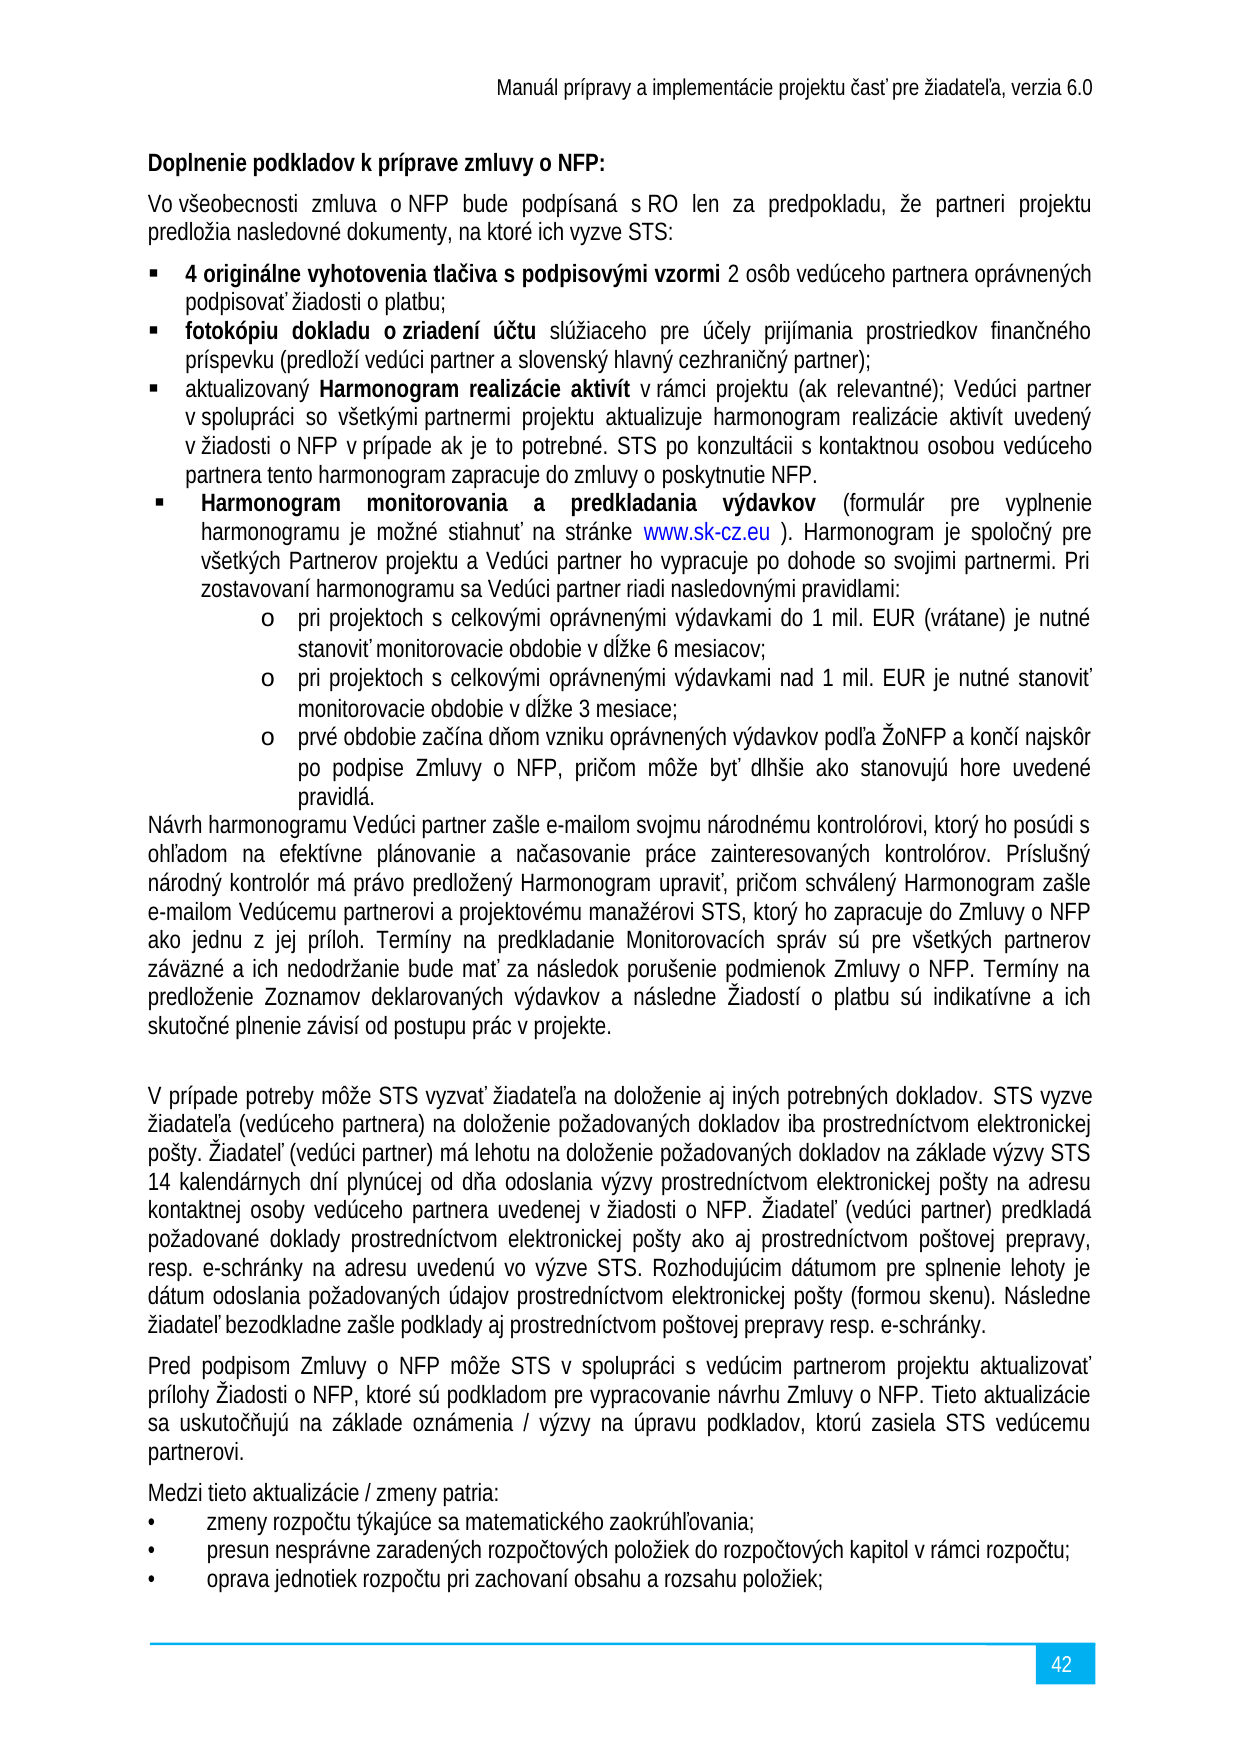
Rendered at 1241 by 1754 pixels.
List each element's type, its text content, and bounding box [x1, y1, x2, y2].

text Pred podpisom Zmluvy o NFP môže STS v spolupráci s vedúcim partnerom projektu aktualizovať prílohy Žiadosti o NFP, ktoré sú podkladom pre vypracovanie návrhu Zmluvy o NFP. Tieto aktualizácie sa uskutočňujú na základe oznámenia / výzvy na úpravu podkladov, ktorú zasiela STS vedúcemu partnerovi. [148, 1351, 1093, 1466]
list fotokópiu dokladu o zriadení účtu slúžiaceho pre účely prijímania prostriedkov finančného príspevku (predloží vedúci partner a slovenský hlavný cezhraničný partner); [148, 316, 1093, 373]
list Harmonogram monitorovania a predkladania výdavkov (formulár pre vyplnenie harmonogramu je možné stiahnuť na stránke www.sk-cz.eu ). Harmonogram je spoločný pre všetkých Partnerov projektu a Vedúci partner ho vypracuje po dohode so svojimi partnermi. Pri zostavovaní harmonogramu sa Vedúci partner riadi nasledovnými pravidlami: [153, 488, 1093, 603]
list pri projektoch s celkovými oprávnenými výdavkami nad 1 mil. EUR je nutné stanoviť monitorovacie obdobie v dĺžke 3 mesiace; [260, 663, 1093, 722]
text Vo všeobecnosti zmluva o NFP bude podpísaná s RO len za predpokladu, že partneri projektu predložia nasledovné dokumenty, na ktoré ich vyzve STS: [148, 189, 1093, 246]
text • oprava jednotiek rozpočtu pri zachovaní obsahu a rozsahu položiek; [148, 1564, 1093, 1593]
list aktualizovaný Harmonogram realizácie aktivít v rámci projektu (ak relevantné); Vedúci partner v spolupráci so všetkými partnermi projektu aktualizuje harmonogram realizácie aktivít uvedený v žiadosti o NFP v prípade ak je to potrebné. STS po konzultácii s kontaktnou osobou vedúceho partnera tento harmonogram zapracuje do zmluvy o poskytnutie NFP. [148, 373, 1093, 488]
list Doplnenie podkladov k príprave zmluvy o NFP: [148, 148, 1093, 176]
text Medzi tieto aktualizácie / zmeny patria: [148, 1478, 1093, 1507]
text Návrh harmonogramu Vedúci partner zašle e-mailom svojmu národnému kontrolórovi, ktorý ho posúdi s ohľadom na efektívne plánovanie a načasovanie práce zainteresovaných kontrolórov. Príslušný národný kontrolór má právo predložený Harmonogram upraviť, pričom schválený Harmonogram zašle e-mailom Vedúcemu partnerovi a projektovému manažérovi STS, ktorý ho zapracuje do Zmluvy o NFP ako jednu z jej príloh. Termíny na predkladanie Monitorovacích správ sú pre všetkých partnerov záväzné a ich nedodržanie bude mať za následok porušenie podmienok Zmluvy o NFP. Termíny na predloženie Zoznamov deklarovaných výdavkov a následne Žiadostí o platbu sú indikatívne a ich skutočné plnenie závisí od postupu prác v projekte. [148, 811, 1093, 1040]
text • zmeny rozpočtu týkajúce sa matematického zaokrúhľovania; [148, 1507, 1093, 1536]
list 4 originálne vyhotovenia tlačiva s podpisovými vzormi 2 osôb vedúceho partnera oprávnených podpisovať žiadosti o platbu; [148, 258, 1093, 316]
text V prípade potreby môže STS vyzvať žiadateľa na doloženie aj iných potrebných dokladov. STS vyzve žiadateľa (vedúceho partnera) na doloženie požadovaných dokladov iba prostredníctvom elektronickej pošty. Žiadateľ (vedúci partner) má lehotu na doloženie požadovaných dokladov na základe výzvy STS 14 kalendárnych dní plynúcej od dňa odoslania výzvy prostredníctvom elektronickej pošty na adresu kontaktnej osoby vedúceho partnera uvedenej v žiadosti o NFP. Žiadateľ (vedúci partner) predkladá požadované doklady prostredníctvom elektronickej pošty ako aj prostredníctvom poštovej prepravy, resp. e-schránky na adresu uvedenú vo výzve STS. Rozhodujúcim dátumom pre splnenie lehoty je dátum odoslania požadovaných údajov prostredníctvom elektronickej pošty (formou skenu). Následne žiadateľ bezodkladne zašle podklady aj prostredníctvom poštovej prepravy resp. e-schránky. [148, 1081, 1093, 1339]
list pri projektoch s celkovými oprávnenými výdavkami do 1 mil. EUR (vrátane) je nutné stanoviť monitorovacie obdobie v dĺžke 6 mesiacov; [260, 603, 1093, 663]
text • presun nesprávne zaradených rozpočtových položiek do rozpočtových kapitol v rámci rozpočtu; [148, 1536, 1093, 1564]
list prvé obdobie začína dňom vzniku oprávnených výdavkov podľa ŽoNFP a končí najskôr po podpise Zmluvy o NFP, pričom môže byť dlhšie ako stanovujú hore uvedené pravidlá. [260, 722, 1093, 811]
